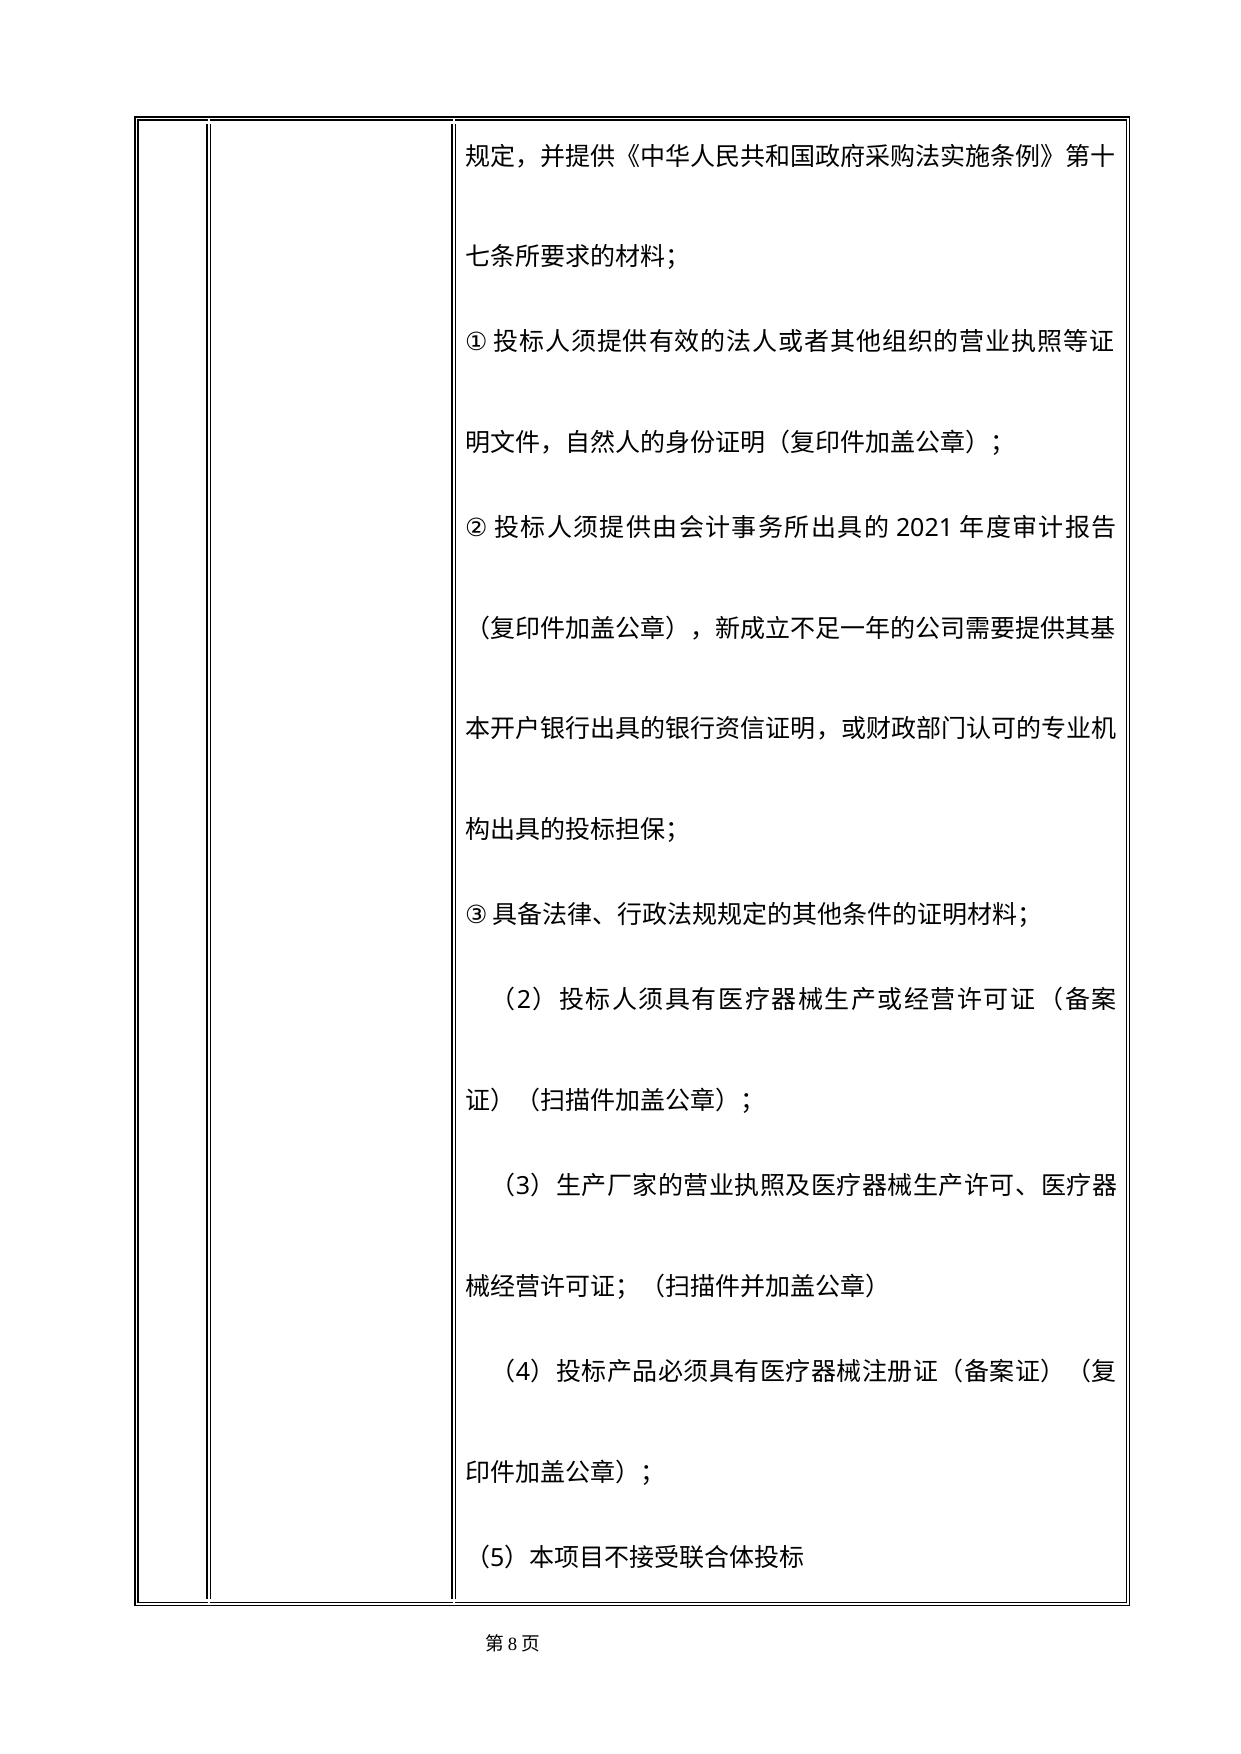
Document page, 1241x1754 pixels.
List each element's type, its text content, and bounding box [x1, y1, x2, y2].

table_cell 投标人的资格条件 [209, 118, 454, 1602]
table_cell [454, 120, 1126, 1602]
table_cell [136, 118, 209, 1602]
